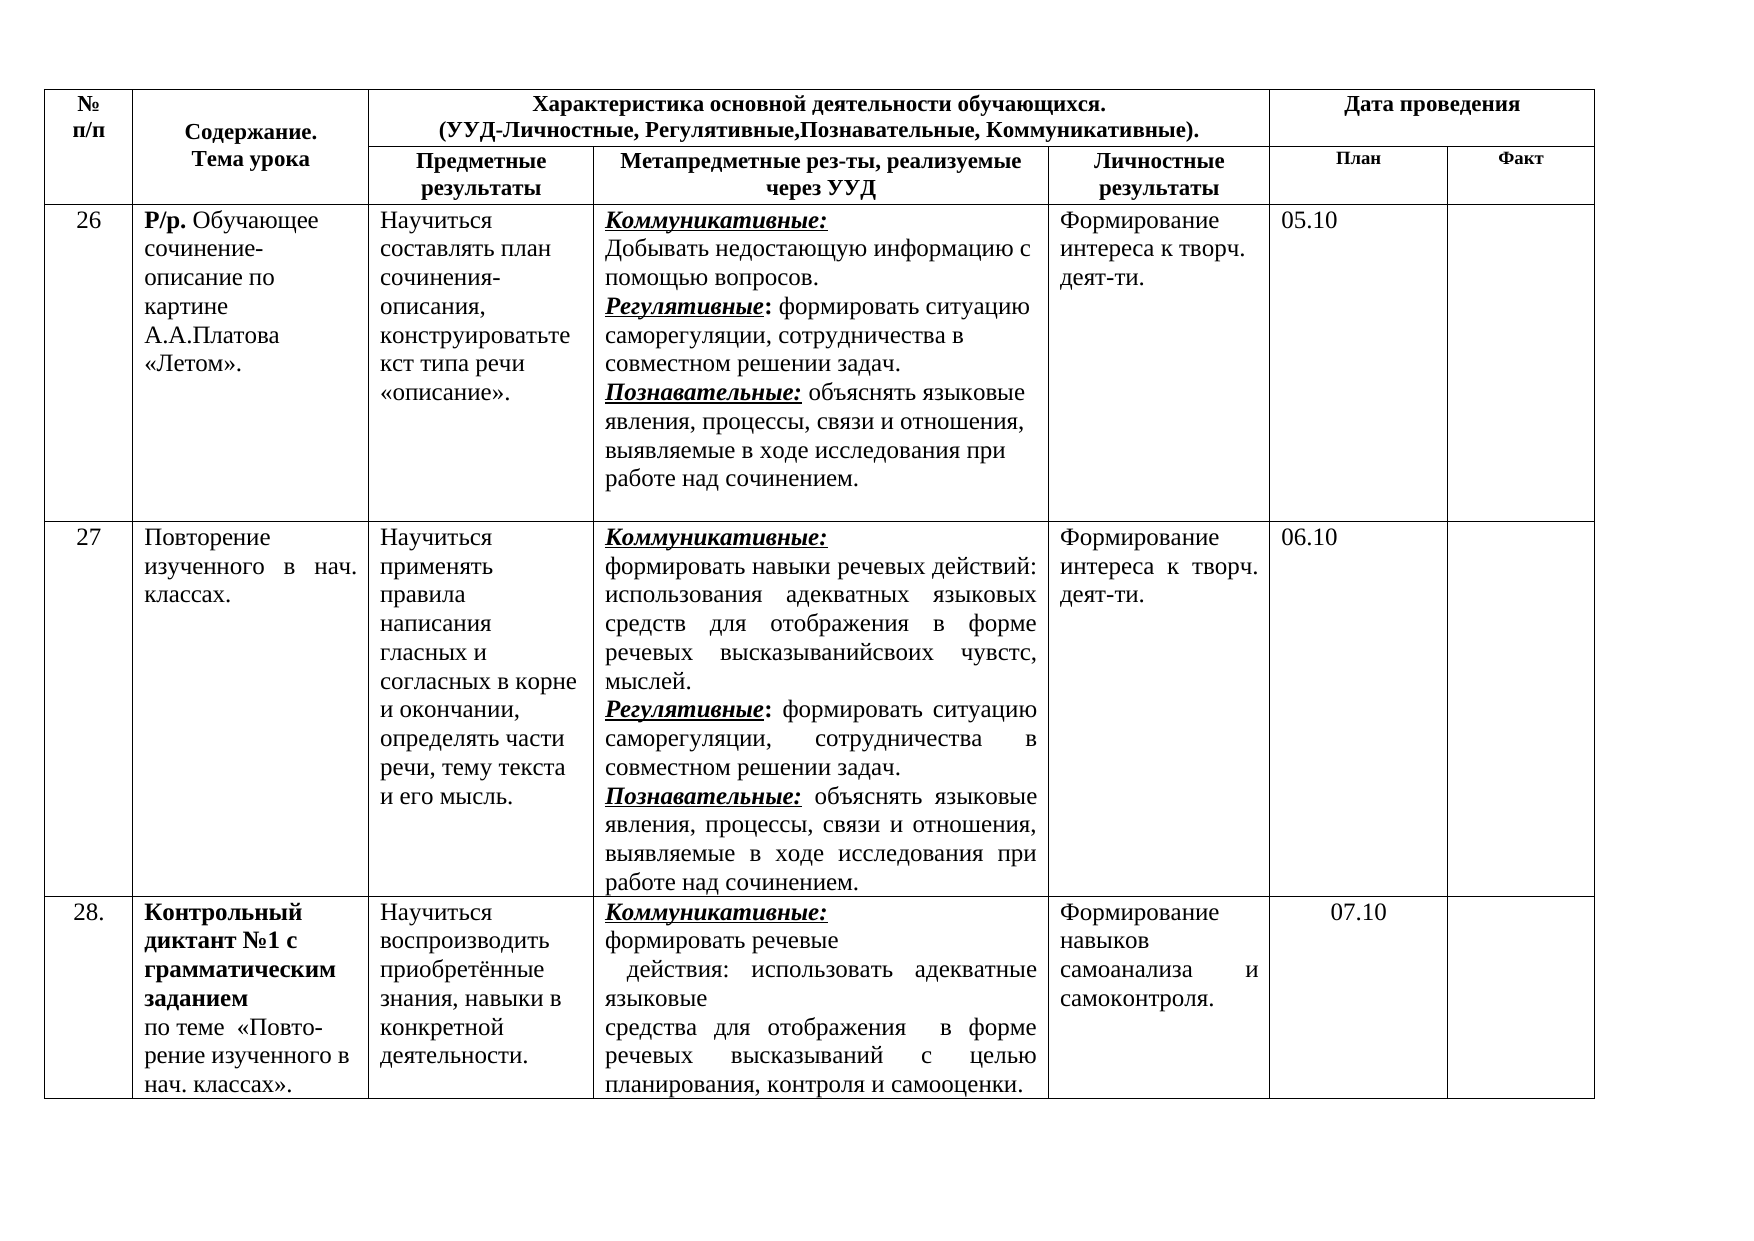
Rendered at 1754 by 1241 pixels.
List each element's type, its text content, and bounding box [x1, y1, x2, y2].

table_cell 05.10 [1270, 205, 1447, 521]
table_cell Личностные результаты [1049, 147, 1269, 204]
table_cell Формирование навыков самоанализа и самоконтроля. [1049, 897, 1269, 1098]
table_cell [1448, 522, 1594, 896]
table_cell 28. [45, 897, 132, 1098]
table_cell 07.10 [1270, 897, 1447, 1098]
table_cell Научиться применять правила написания гласных и согласных в корне и окончании, определять части речи, тему текста и его мысль. [369, 522, 593, 896]
table_cell Формирование интереса к творч. деят-ти. [1049, 205, 1269, 521]
table_header Содержание. Тема урока [133, 90, 368, 204]
table_cell Контрольный диктант №1 с грамматическим заданием по теме «Повто-рение изученного в нач. классах». Урок развивающего контроля. [133, 897, 368, 1098]
table_cell Коммуникативные: Добывать недостающую информацию с помощью вопросов. Регулятивные: формировать ситуацию саморегуляции, сотрудничества в совместном решении задач. Познавательные: объяснять языковые явления, процессы, связи и отношения, выявляемые в ходе исследования при работе над сочинением. [594, 205, 1048, 521]
table_cell Коммуникативные: формировать навыки речевых действий: использования адекватных языковых средств для отображения в форме речевых высказыванийсвоих чувстс, мыслей. Регулятивные: формировать ситуацию саморегуляции, сотрудничества в совместном решении задач. Познавательные: объяснять языковые явления, процессы, связи и отношения, выявляемые в ходе исследования при работе над сочинением. [594, 522, 1048, 896]
table_cell 27 [45, 522, 132, 896]
table_cell 06.10 [1270, 522, 1447, 896]
table_cell Метапредметные рез-ты, реализуемые через УУД [594, 147, 1048, 204]
table_cell Формирование интереса к творч. деят-ти. [1049, 522, 1269, 896]
table_cell Повторение изученного в нач. классах. [133, 522, 368, 896]
table_header Характеристика основной деятельности обучающихся. (УУД-Личностные, Регулятивные,Познавательные, Коммуникативные). [369, 90, 1269, 146]
table_cell Научиться составлять план сочинения-описания, конструироватьтекст типа речи «описание». [369, 205, 593, 521]
table_cell Факт [1448, 147, 1594, 204]
table_cell Научиться воспроизводить приобретённые знания, навыки в конкретной деятельности. [369, 897, 593, 1098]
table_cell 26 [45, 205, 132, 521]
table_cell Предметные результаты [369, 147, 593, 204]
table_header № п/п [45, 90, 132, 204]
table_cell План [1270, 147, 1447, 204]
table_cell [1448, 897, 1594, 1098]
table_header Дата проведения [1270, 90, 1594, 146]
table_cell [1448, 205, 1594, 521]
table_cell Р/р. Обучающее сочинение-описание по картине А.А.Платова «Летом». [133, 205, 368, 521]
